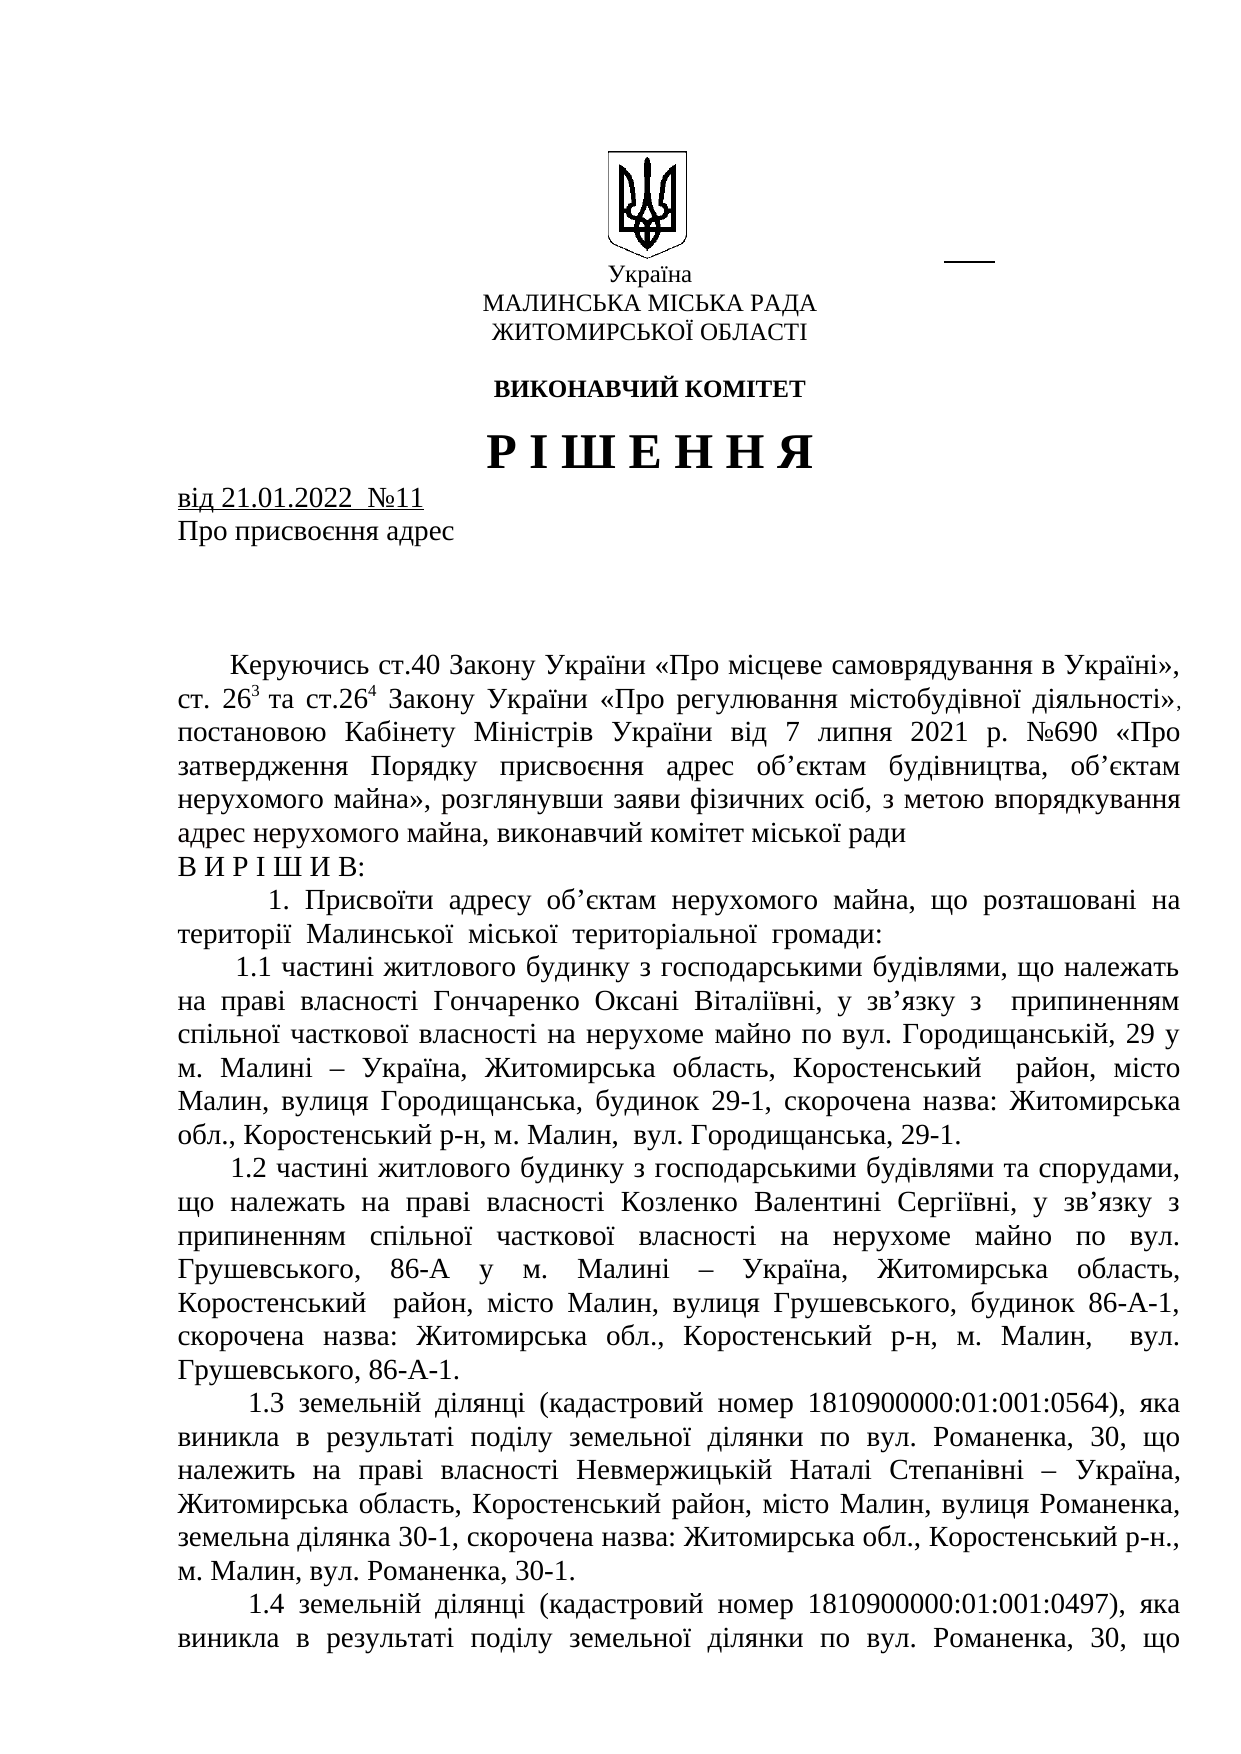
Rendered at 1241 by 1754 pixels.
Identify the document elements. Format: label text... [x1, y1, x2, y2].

text Україна [118, 259, 1181, 288]
text Про присвоєння адрес [177, 513, 1181, 547]
text ЖИТОМИРСЬКОЇ ОБЛАСТІ [118, 317, 1181, 346]
picture [606, 150, 688, 260]
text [177, 1587, 1181, 1654]
text 1. Присвоїти адресу об’єктам нерухомого майна, що розташовані на території Малинської міської територіальної громади: [177, 882, 1181, 949]
text Р І Ш Е Н Н Я [118, 422, 1181, 480]
text 1.2 частині житлового будинку з господарськими будівлями та спорудами, що належать на праві власності Козленко Валентині Сергіївні, у зв’язку з припиненням спільної часткової власності на нерухоме майно по вул. Грушевського, 86-А у м. Малині – Україна, Житомирська область, Коростенський район, місто Малин, вулиця Грушевського, будинок 86-А-1, скорочена назва: Житомирська обл., Коростенський р-н, м. Малин, вул. Грушевського, 86-А-1. [177, 1151, 1181, 1385]
text 1.1 частині житлового будинку з господарськими будівлями, що належать на праві власності Гончаренко Оксані Віталіївні, у зв’язку з припиненням спільної часткової власності на нерухоме майно по вул. Городищанській, 29 у м. Малині – Україна, Житомирська область, Коростенський район, місто Малин, вулиця Городищанська, будинок 29-1, скорочена назва: Житомирська обл., Коростенський р-н, м. Малин, вул. Городищанська, 29-1. [177, 949, 1181, 1151]
text Керуючись ст.40 Закону України «Про місцеве самоврядування в Україні», ст. 263 та ст.264 Закону України «Про регулювання містобудівної діяльності», постановою Кабінету Міністрів України від 7 липня 2021 р. №690 «Про затвердження Порядку присвоєння адрес об’єктам будівництва, об’єктам нерухомого майна», розглянувши заяви фізичних осіб, з метою впорядкування адрес нерухомого майна, виконавчий комітет міської ради [177, 647, 1181, 849]
text В И Р І Ш И В: [177, 849, 1181, 882]
text 1.3 земельній ділянці (кадастровий номер 1810900000:01:001:0564), яка виникла в результаті поділу земельної ділянки по вул. Романенка, 30, що належить на праві власності Невмержицькій Наталі Степанівні – Україна, Житомирська область, Коростенський район, місто Малин, вулиця Романенка, земельна ділянка 30-1, скорочена назва: Житомирська обл., Коростенський р-н., м. Малин, вул. Романенка, 30-1. [177, 1385, 1181, 1587]
text МАЛИНСЬКА МІСЬКА РАДА [118, 288, 1181, 317]
text від 21.01.2022 №11 [177, 480, 1181, 513]
text ВИКОНАВЧИЙ КОМІТЕТ [118, 374, 1181, 403]
